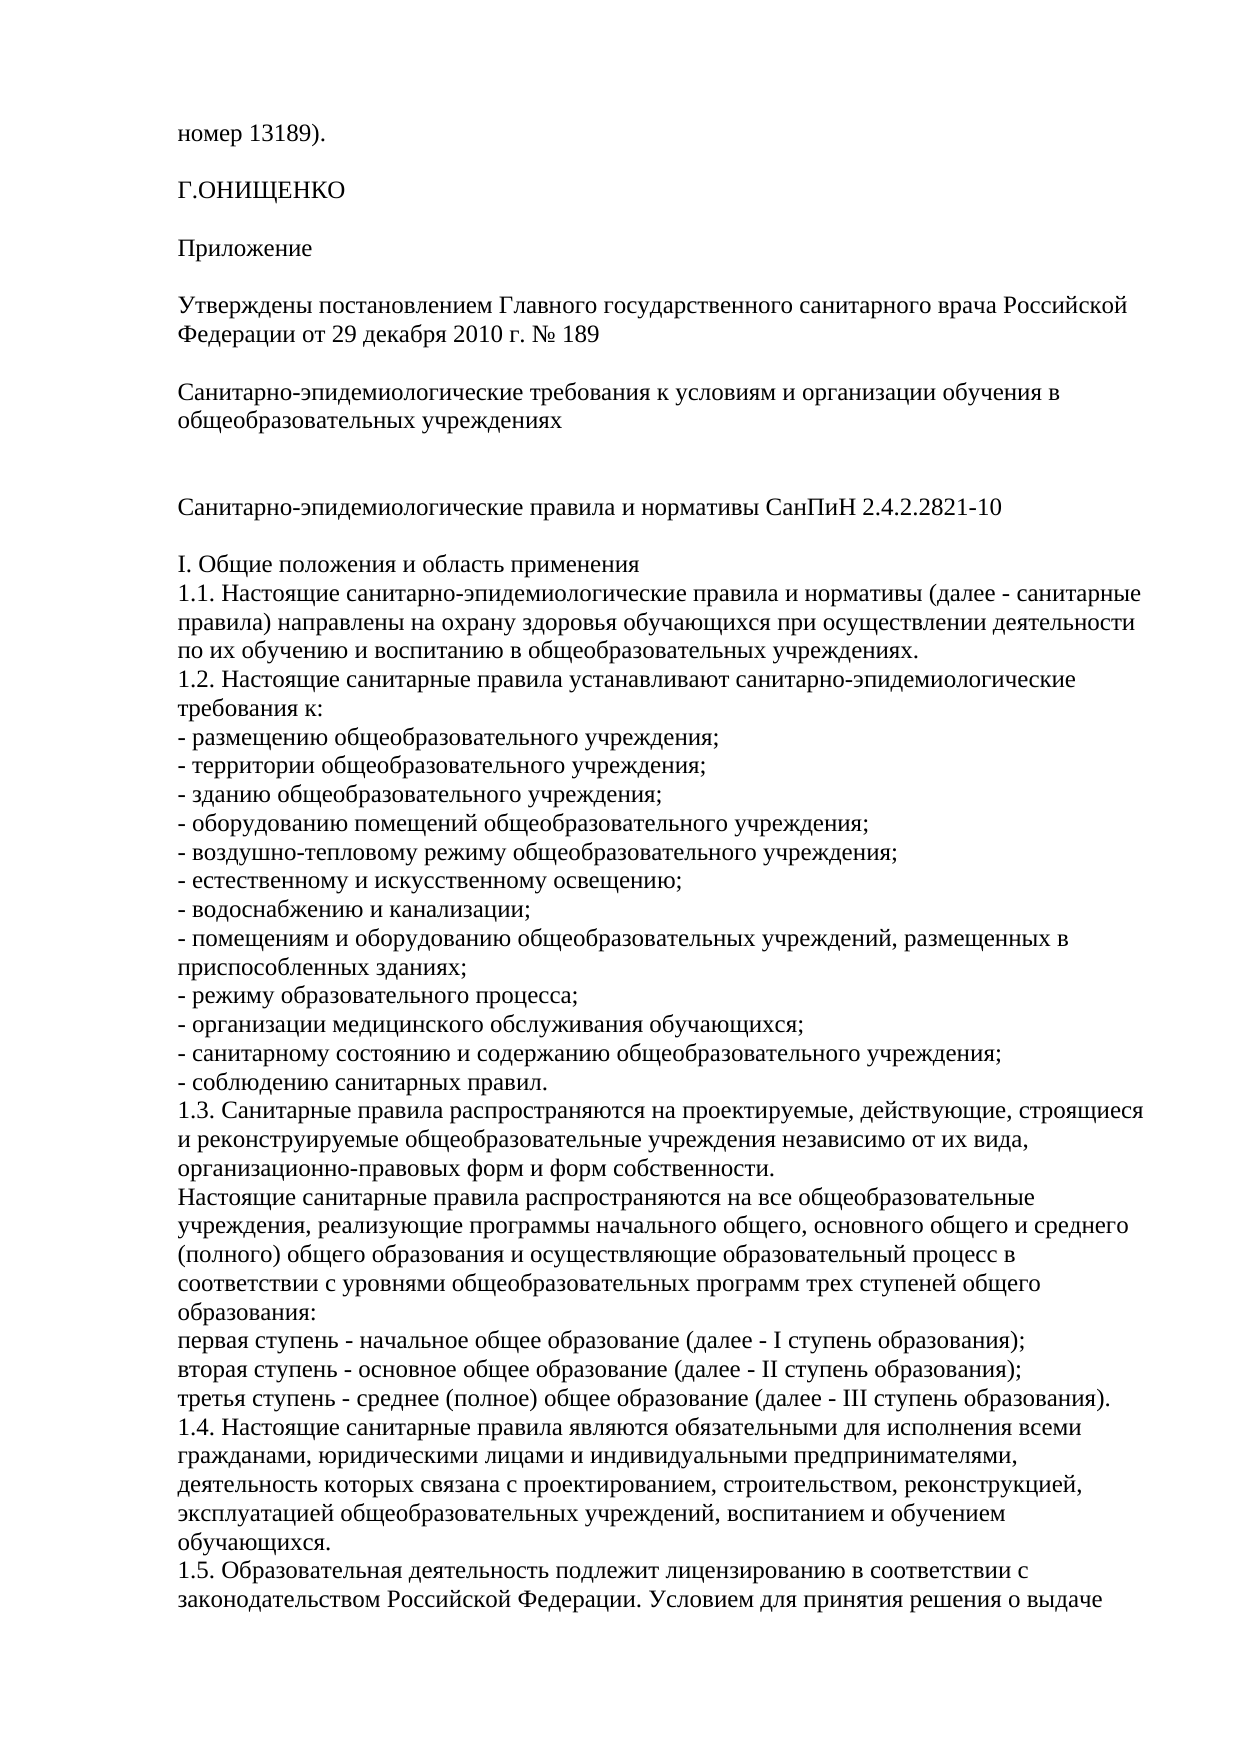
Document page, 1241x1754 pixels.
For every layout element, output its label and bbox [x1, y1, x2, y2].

text [177, 118, 1152, 1613]
